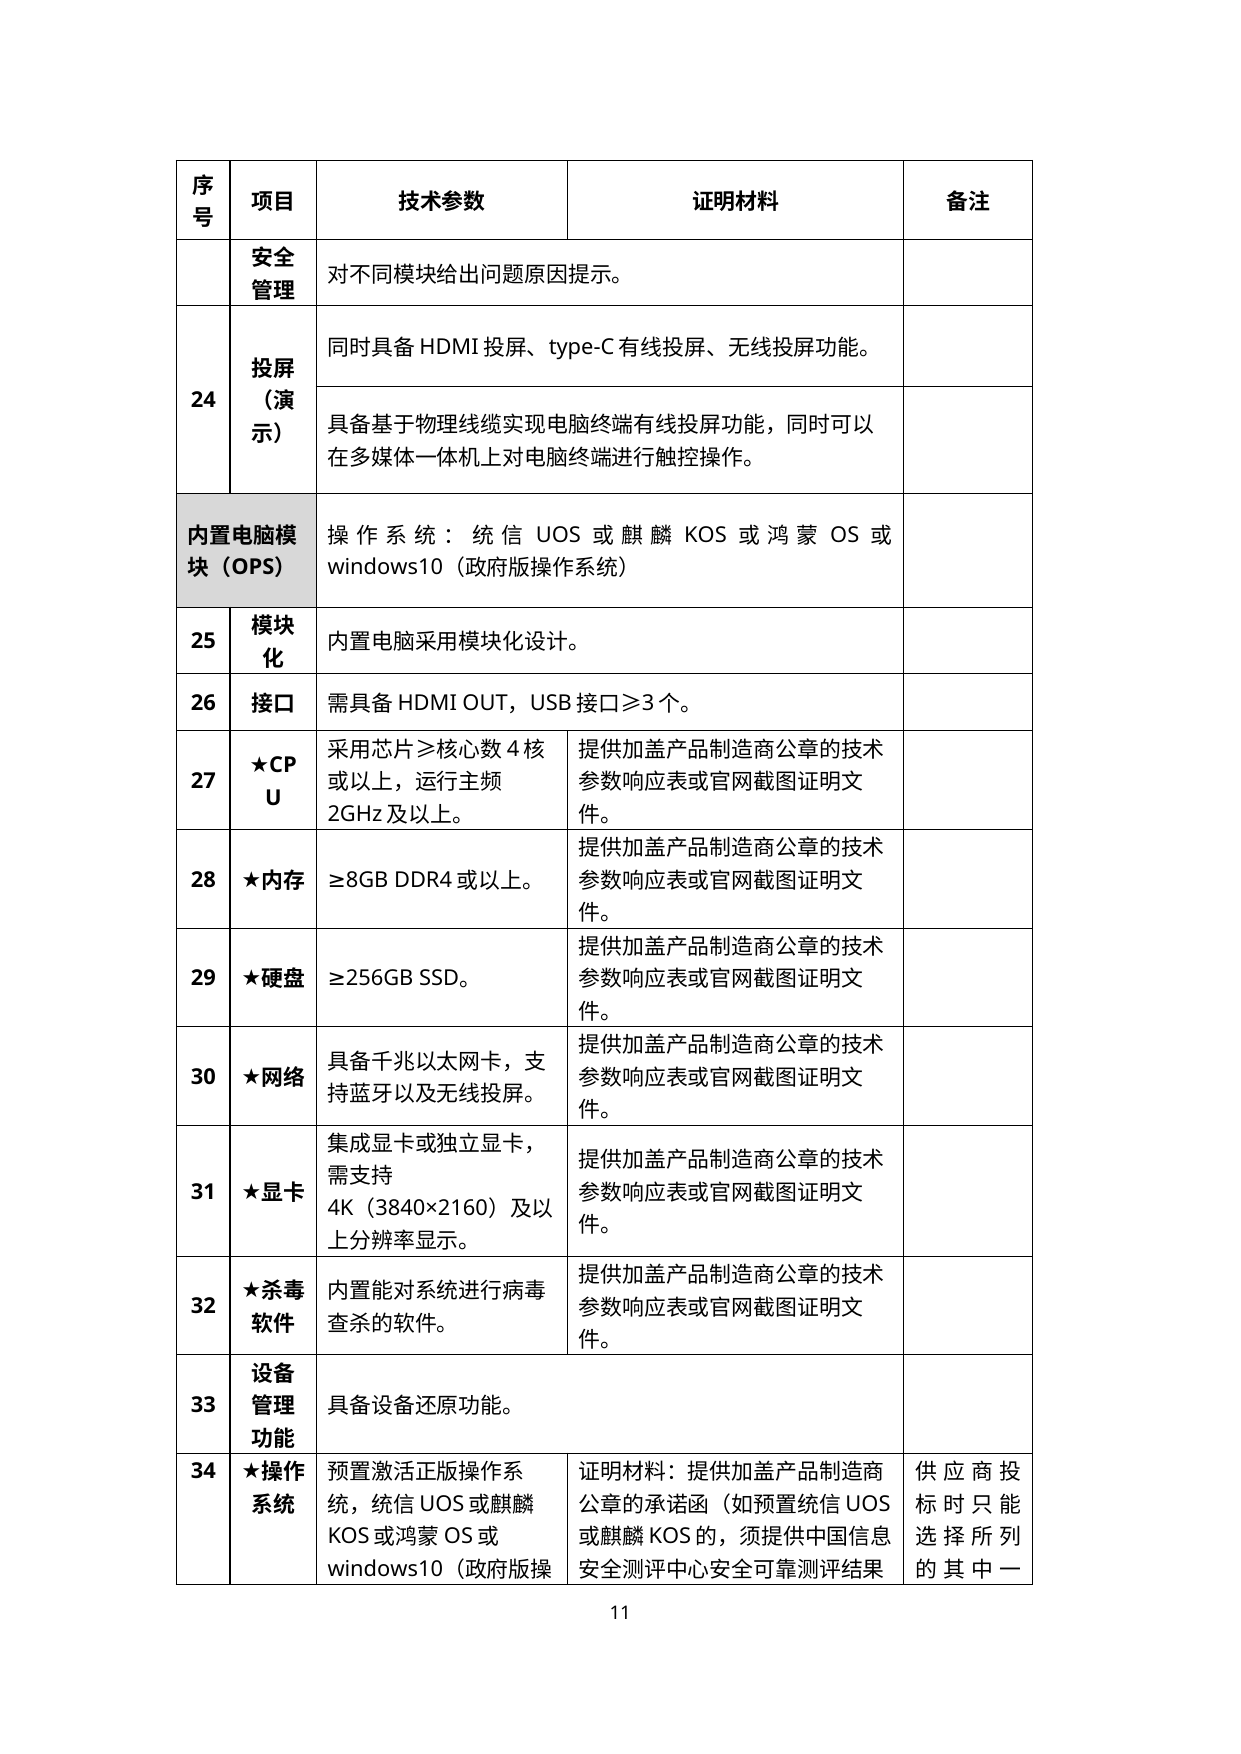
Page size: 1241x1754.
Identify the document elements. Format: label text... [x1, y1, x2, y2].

table_cell ★操作系统 [231, 1454, 316, 1584]
table_cell 设备管理功能 [231, 1355, 316, 1453]
table_cell 28 [177, 830, 229, 927]
table_cell ★硬盘 [231, 929, 316, 1026]
table_cell 集成显卡或独立显卡，需支持4K（3840×2160）及以上分辨率显示。 [317, 1126, 567, 1256]
table_cell 需具备HDMI OUT，USB接口≥3个。 [317, 674, 903, 730]
table_cell 具备设备还原功能。 [317, 1355, 903, 1453]
table_cell ★CPU [231, 731, 316, 829]
table_cell 提供加盖产品制造商公章的技术参数响应表或官网截图证明文件。 [568, 830, 903, 927]
table_cell [904, 306, 1032, 386]
table_cell 26 [177, 674, 229, 730]
table_cell 提供加盖产品制造商公章的技术参数响应表或官网截图证明文件。 [568, 1257, 903, 1354]
table_cell [904, 929, 1032, 1026]
table_cell 提供加盖产品制造商公章的技术参数响应表或官网截图证明文件。 [568, 731, 903, 829]
table_cell 33 [177, 1355, 229, 1453]
table_cell 投屏（演示） [231, 306, 316, 492]
table_cell ★显卡 [231, 1126, 316, 1256]
table_cell 27 [177, 731, 229, 829]
table_cell 29 [177, 929, 229, 1026]
table_cell 提供加盖产品制造商公章的技术参数响应表或官网截图证明文件。 [568, 1126, 903, 1256]
table_cell ★杀毒软件 [231, 1257, 316, 1354]
table_header 备注 [904, 161, 1032, 239]
table_header 技术参数 [317, 161, 567, 239]
table_cell 23 [177, 240, 229, 305]
table_header 证明材料 [568, 161, 903, 239]
table_cell 30 [177, 1027, 229, 1124]
table_cell 接口 [231, 674, 316, 730]
table_cell [904, 387, 1032, 492]
table_cell ★内存 [231, 830, 316, 927]
table_cell 采用芯片≥核心数4核或以上，运行主频2GHz及以上。 [317, 731, 567, 829]
table_cell 内置电脑采用模块化设计。 [317, 608, 903, 673]
table_cell [904, 830, 1032, 927]
table_header 项目 [231, 161, 316, 239]
table_cell ★网络 [231, 1027, 316, 1124]
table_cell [904, 1454, 1032, 1584]
table_cell 31 [177, 1126, 229, 1256]
table_cell 提供加盖产品制造商公章的技术参数响应表或官网截图证明文件。 [568, 1027, 903, 1124]
table_cell [904, 1126, 1032, 1256]
table_cell [904, 1027, 1032, 1124]
table_cell 整机系统内置自检维护功能，具备一键进行自检功能，针对不同模块给出问题原因提示。 [317, 240, 903, 305]
table_cell [904, 731, 1032, 829]
table_cell 操作系统：统信UOS或麒麟KOS或鸿蒙OS或windows10（政府版操作系统） [317, 494, 903, 607]
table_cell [317, 1454, 567, 1584]
table_cell ≥256GB SSD。 [317, 929, 567, 1026]
table_cell [904, 1355, 1032, 1453]
table_cell 内置电脑模块（OPS） [177, 494, 316, 607]
table_cell [904, 240, 1032, 305]
table_cell 24 [177, 306, 229, 492]
table_cell [904, 674, 1032, 730]
table_cell 设备安全管理 [231, 240, 316, 305]
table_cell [568, 1454, 903, 1584]
table_cell 具备基于物理线缆实现电脑终端有线投屏功能，同时可以在多媒体一体机上对电脑终端进行触控操作。 [317, 387, 903, 492]
table_cell ≥8GB DDR4或以上。 [317, 830, 567, 927]
table_cell 提供加盖产品制造商公章的技术参数响应表或官网截图证明文件。 [568, 929, 903, 1026]
table_cell 同时具备HDMI投屏、type-C有线投屏、无线投屏功能。 [317, 306, 903, 386]
table_cell [904, 1257, 1032, 1354]
table_cell 25 [177, 608, 229, 673]
table_cell [904, 494, 1032, 607]
table_cell 34 [177, 1454, 229, 1584]
table_cell 32 [177, 1257, 229, 1354]
table_header 序号 [177, 161, 229, 239]
table_cell 内置能对系统进行病毒查杀的软件。 [317, 1257, 567, 1354]
table_cell 模块化 [231, 608, 316, 673]
table_cell 具备千兆以太网卡，支持蓝牙以及无线投屏。 [317, 1027, 567, 1124]
table_cell [904, 608, 1032, 673]
